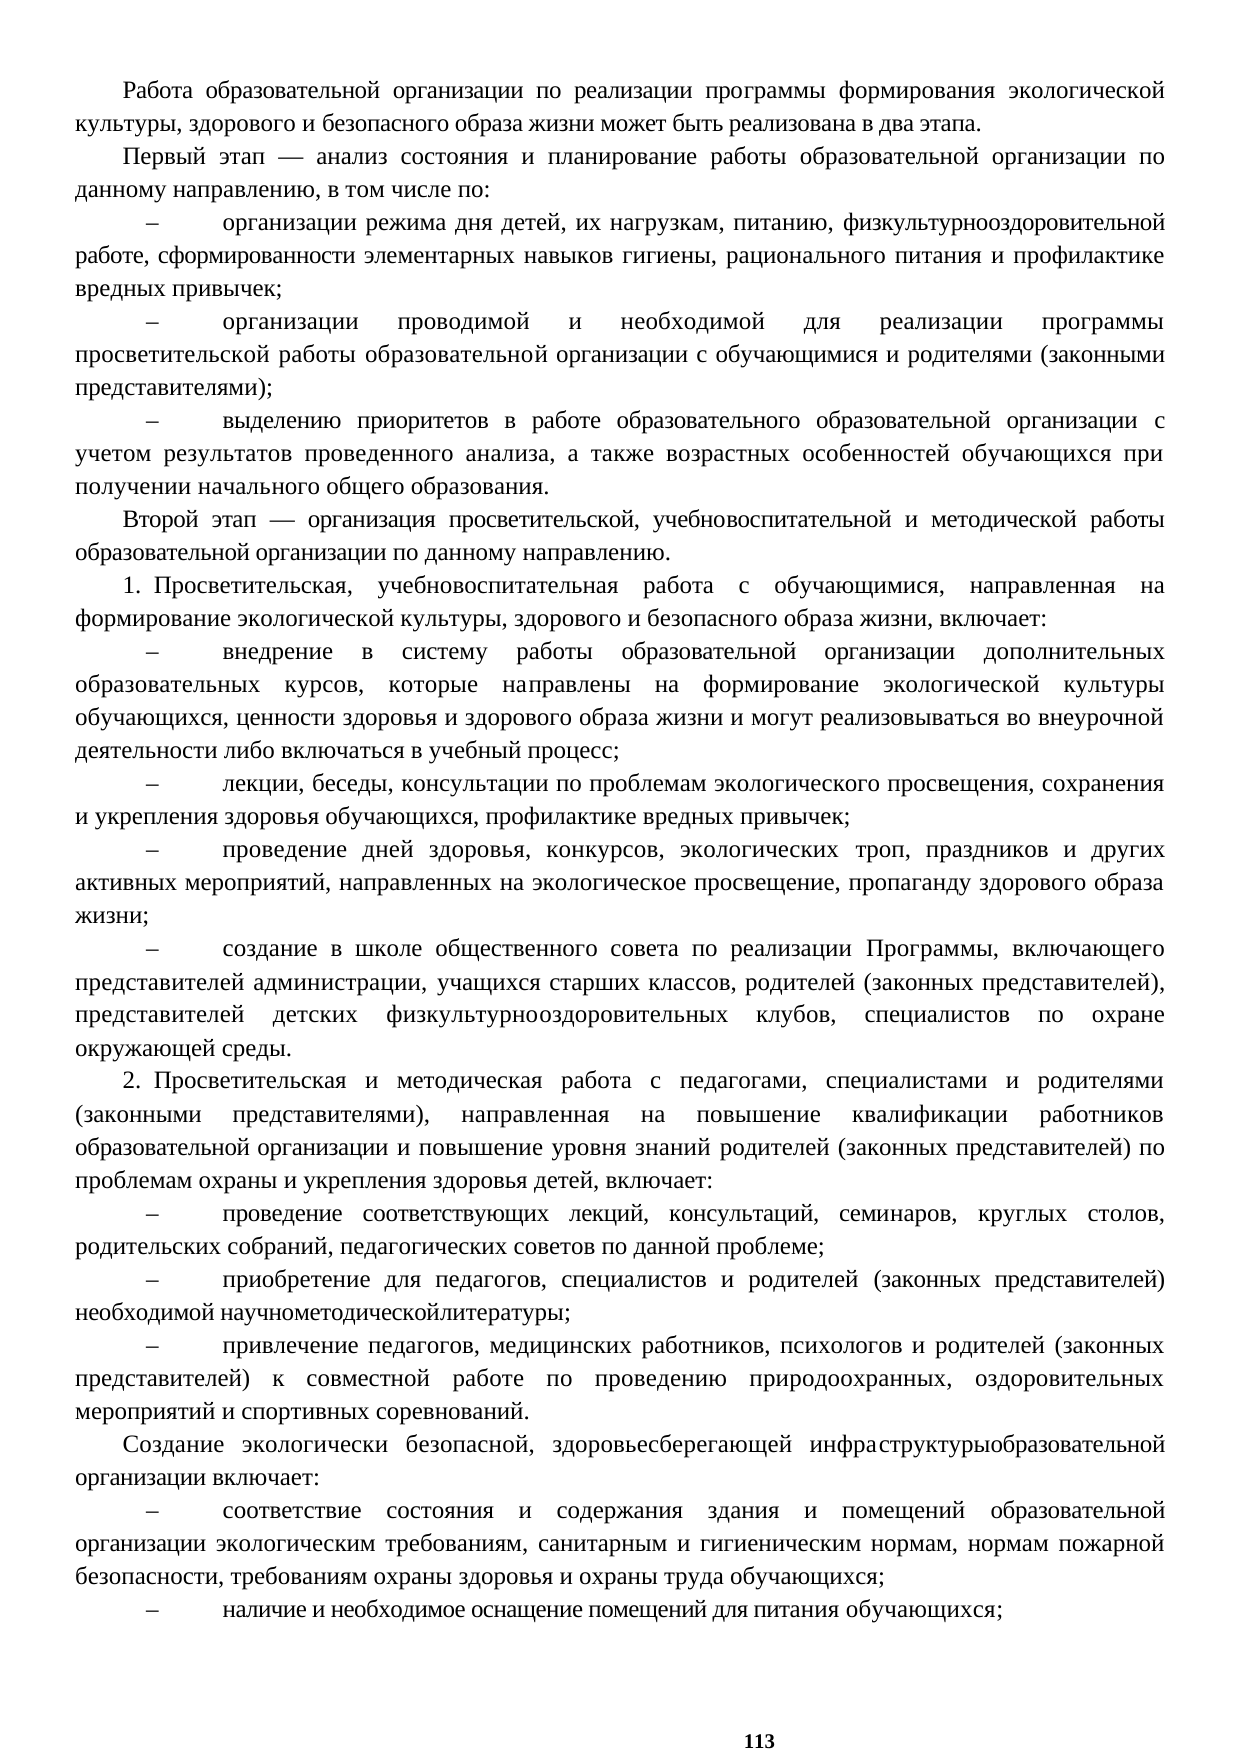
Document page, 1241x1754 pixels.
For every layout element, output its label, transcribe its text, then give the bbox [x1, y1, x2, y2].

text Второй этап — организация просветительской, учебно­воспитательной и методической работы образовательной организации по данному направлению. [75, 504, 1165, 566]
text организации режима дня детей, их нагрузкам, питанию, физкультурно­оздоровительной работе, сформированности элементарных навыков гигиены, рационального питания и профилактике вредных привычек; [75, 207, 1165, 302]
text 1. Просветительская, учебно­воспитательная работа с обучающимися, направленная на формирование экологической культуры, здорового и безопасного образа жизни, включает: [75, 570, 1165, 632]
text проведение соответствующих лекций, консультаций, семинаров, круглых столов, родительских собраний, педагогических советов по данной проблеме; [75, 1198, 1165, 1259]
text наличие и необходимое оснащение помещений для питания обучающихся; [75, 1594, 1165, 1623]
text создание в школе общественного совета по реализации Программы, включающего представителей администрации, учащихся старших классов, родителей (законных представителей), представителей детских физкультурно­оздоровительных клубов, специалистов по охране окружающей среды. [75, 933, 1165, 1061]
text 2. Просветительская и методическая работа с педагогами, специалистами и родителями (законными представителями), направленная на повышение квалификации работников образовательной организации и повышение уровня знаний родителей (законных представителей) по проблемам охраны и укрепления здоровья детей, включает: [75, 1066, 1165, 1193]
text организации проводимой и необходимой для реализации программы просветительской работы образовательной организации с обучающимися и родителями (законными представителями); [75, 306, 1165, 401]
text внедрение в систему работы образовательной организации дополнительных образовательных курсов, которые направлены на формирование экологической культуры обучающихся, ценности здоровья и здорового образа жизни и могут реализовываться во внеурочной деятельности либо включаться в учебный процесс; [75, 636, 1165, 764]
text лекции, беседы, консультации по проблемам экологического просвещения, сохранения и укрепления здоровья обучающихся, профилактике вредных привычек; [75, 768, 1165, 830]
text выделению приоритетов в работе образовательного образовательной организации с учетом результатов проведенного анализа, а также возрастных особенностей обучающихся при получении начального общего образования. [75, 405, 1165, 500]
text соответствие состояния и содержания здания и помещений образовательной организации экологическим требованиям, санитарным и гигиеническим нормам, нормам пожарной безопасности, требованиям охраны здоровья и охраны труда обучающихся; [75, 1495, 1165, 1590]
text Первый этап — анализ состояния и планирование работы образовательной организации по данному направлению, в том числе по: [75, 141, 1165, 203]
text Создание экологически безопасной, здоровьесберегающей инфраструктурыобразовательной организации включает: [75, 1429, 1165, 1491]
text приобретение для педагогов, специалистов и родителей (законных представителей) необходимой научно­методическойлитературы; [75, 1264, 1165, 1326]
text привлечение педагогов, медицинских работников, психологов и родителей (законных представителей) к совместной работе по проведению природоохранных, оздоровительных мероприятий и спортивных соревнований. [75, 1330, 1165, 1424]
text проведение дней здоровья, конкурсов, экологических троп, праздников и других активных мероприятий, направленных на экологическое просвещение, пропаганду здорового образа жизни; [75, 834, 1165, 929]
text Работа образовательной организации по реализации программы формирования экологической культуры, здорового и безопасного образа жизни может быть реализована в два этапа. [75, 75, 1165, 137]
